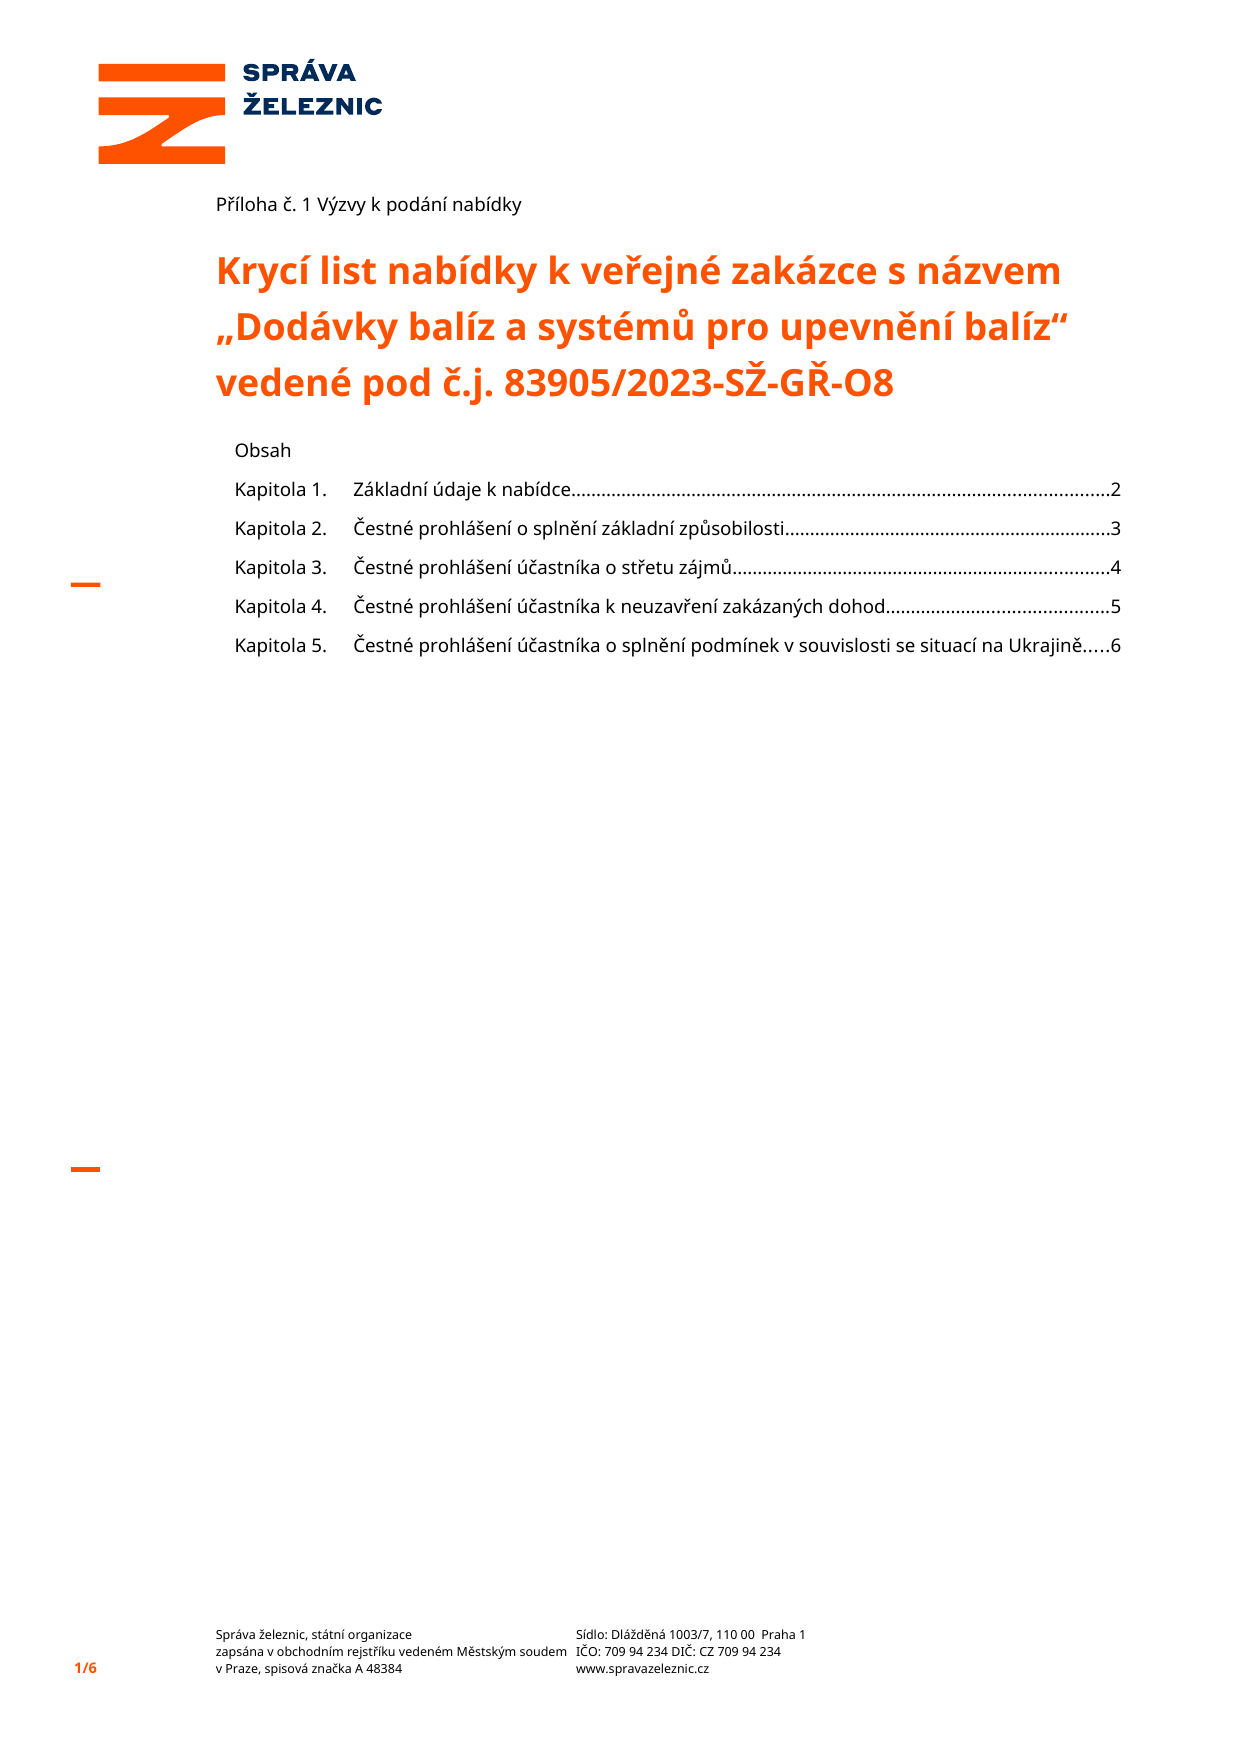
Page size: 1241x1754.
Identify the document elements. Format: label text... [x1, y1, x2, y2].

text Krycí list nabídky k veřejné zakázce s názvem „Dodávky balíz a systémů pro upevnění balíz“ vedené pod č.j. 83905/2023-SŽ-GŘ-O8 [216, 244, 1122, 408]
text Příloha č. 1 Výzvy k podání nabídky [216, 191, 1122, 217]
